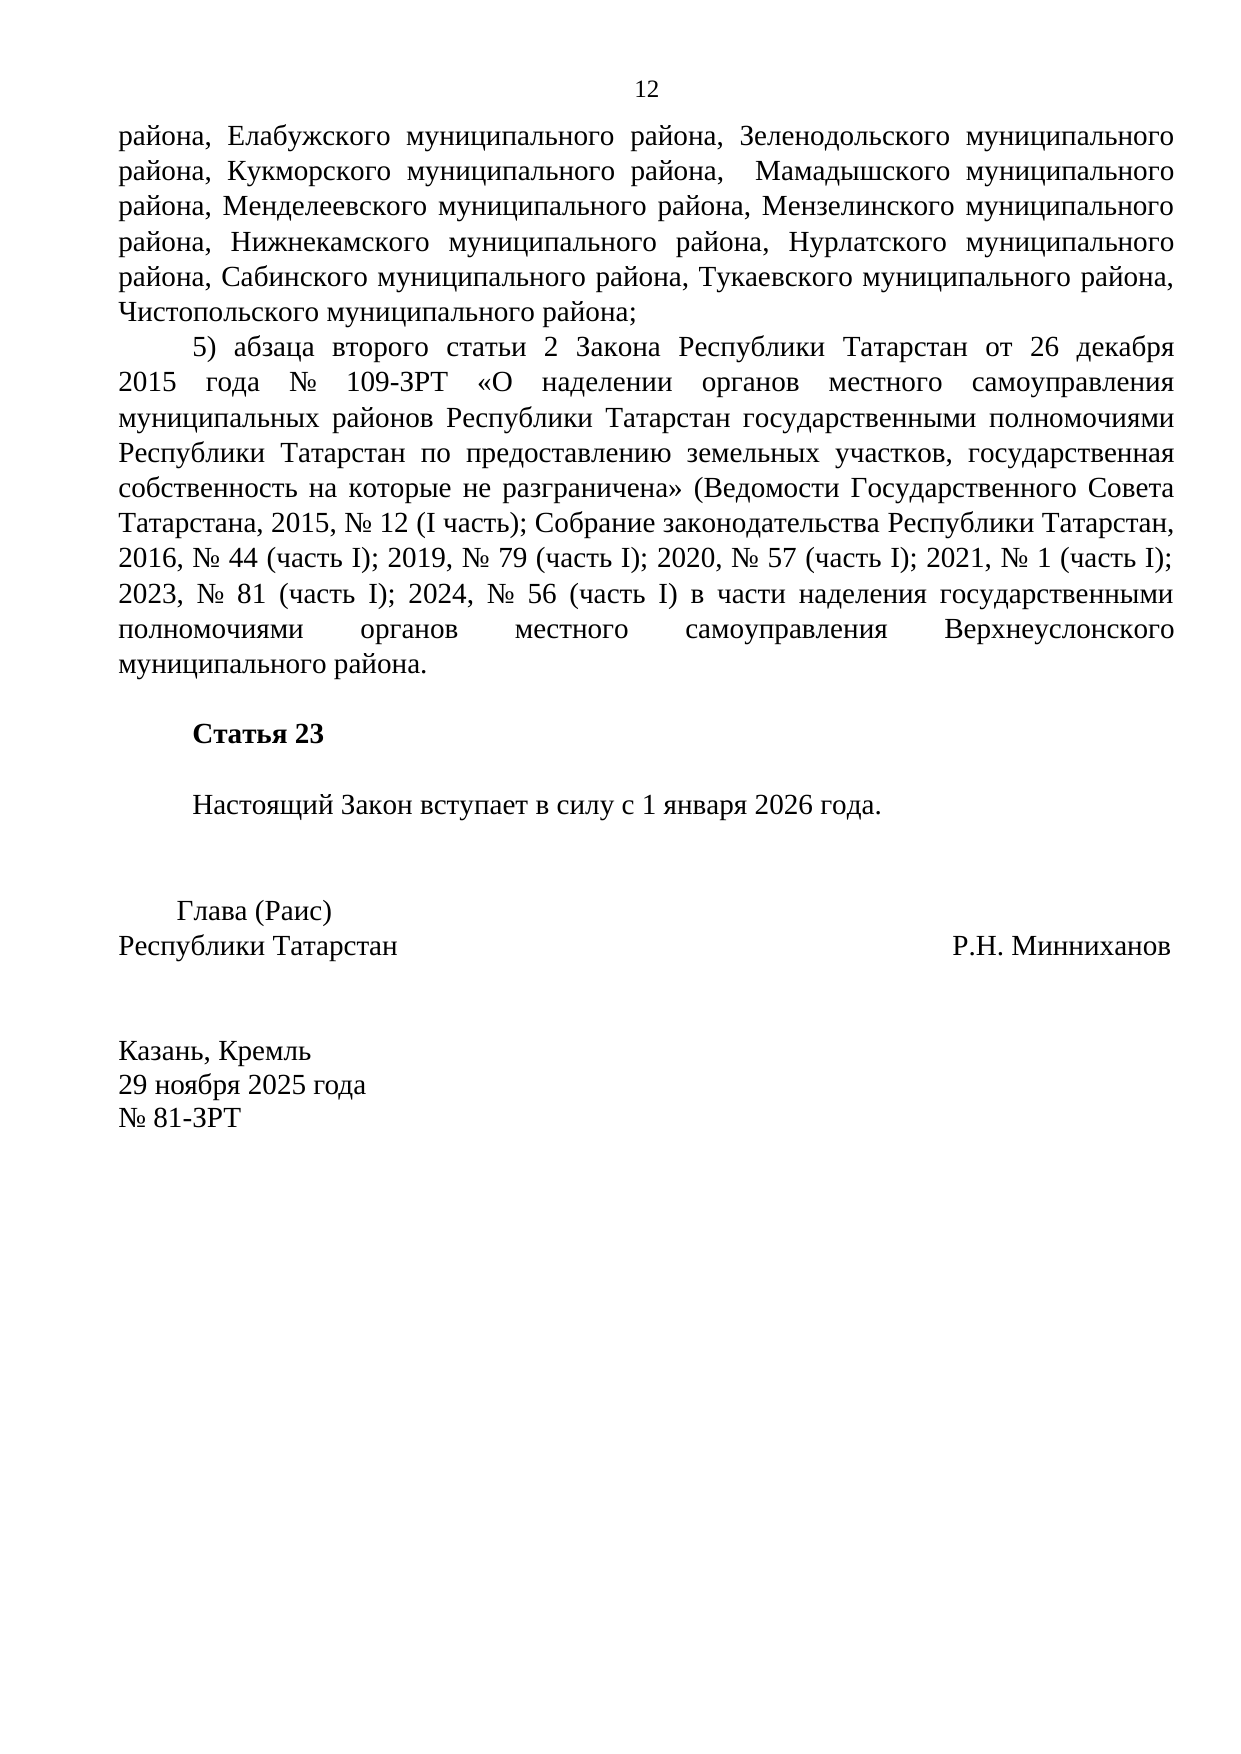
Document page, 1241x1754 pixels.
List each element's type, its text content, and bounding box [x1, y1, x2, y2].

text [118, 118, 1175, 328]
text Республики Татарстан Р.Н. Минниханов [118, 928, 1175, 961]
text № 81-ЗРТ [118, 1101, 1128, 1134]
text Глава (Раис) [118, 893, 1175, 926]
text 29 ноября 2025 года [118, 1067, 1128, 1101]
text Казань, Кремль [118, 1033, 1175, 1067]
text 5) абзаца второго статьи 2 Закона Республики Татарстан от 26 декабря 2015 года № 109-ЗРТ «О наделении органов местного самоуправления муниципальных районов Республики Татарстан государственными полномочиями Республики Татарстан по предоставлению земельных участков, государственная собственность на которые не разграничена» (Ведомости Государственного Совета Татарстана, 2015, № 12 (I часть); Собрание законодательства Республики Татарстан, 2016, № 44 (часть I); 2019, № 79 (часть I); 2020, № 57 (часть I); 2021, № 1 (часть I); 2023, № 81 (часть I); 2024, № 56 (часть I) в части наделения государственными полномочиями органов местного самоуправления Верхнеуслонского муниципального района. [118, 329, 1175, 680]
text Статья 23 [118, 717, 1175, 750]
text Настоящий Закон вступает в силу с 1 января 2026 года. [118, 787, 1175, 821]
